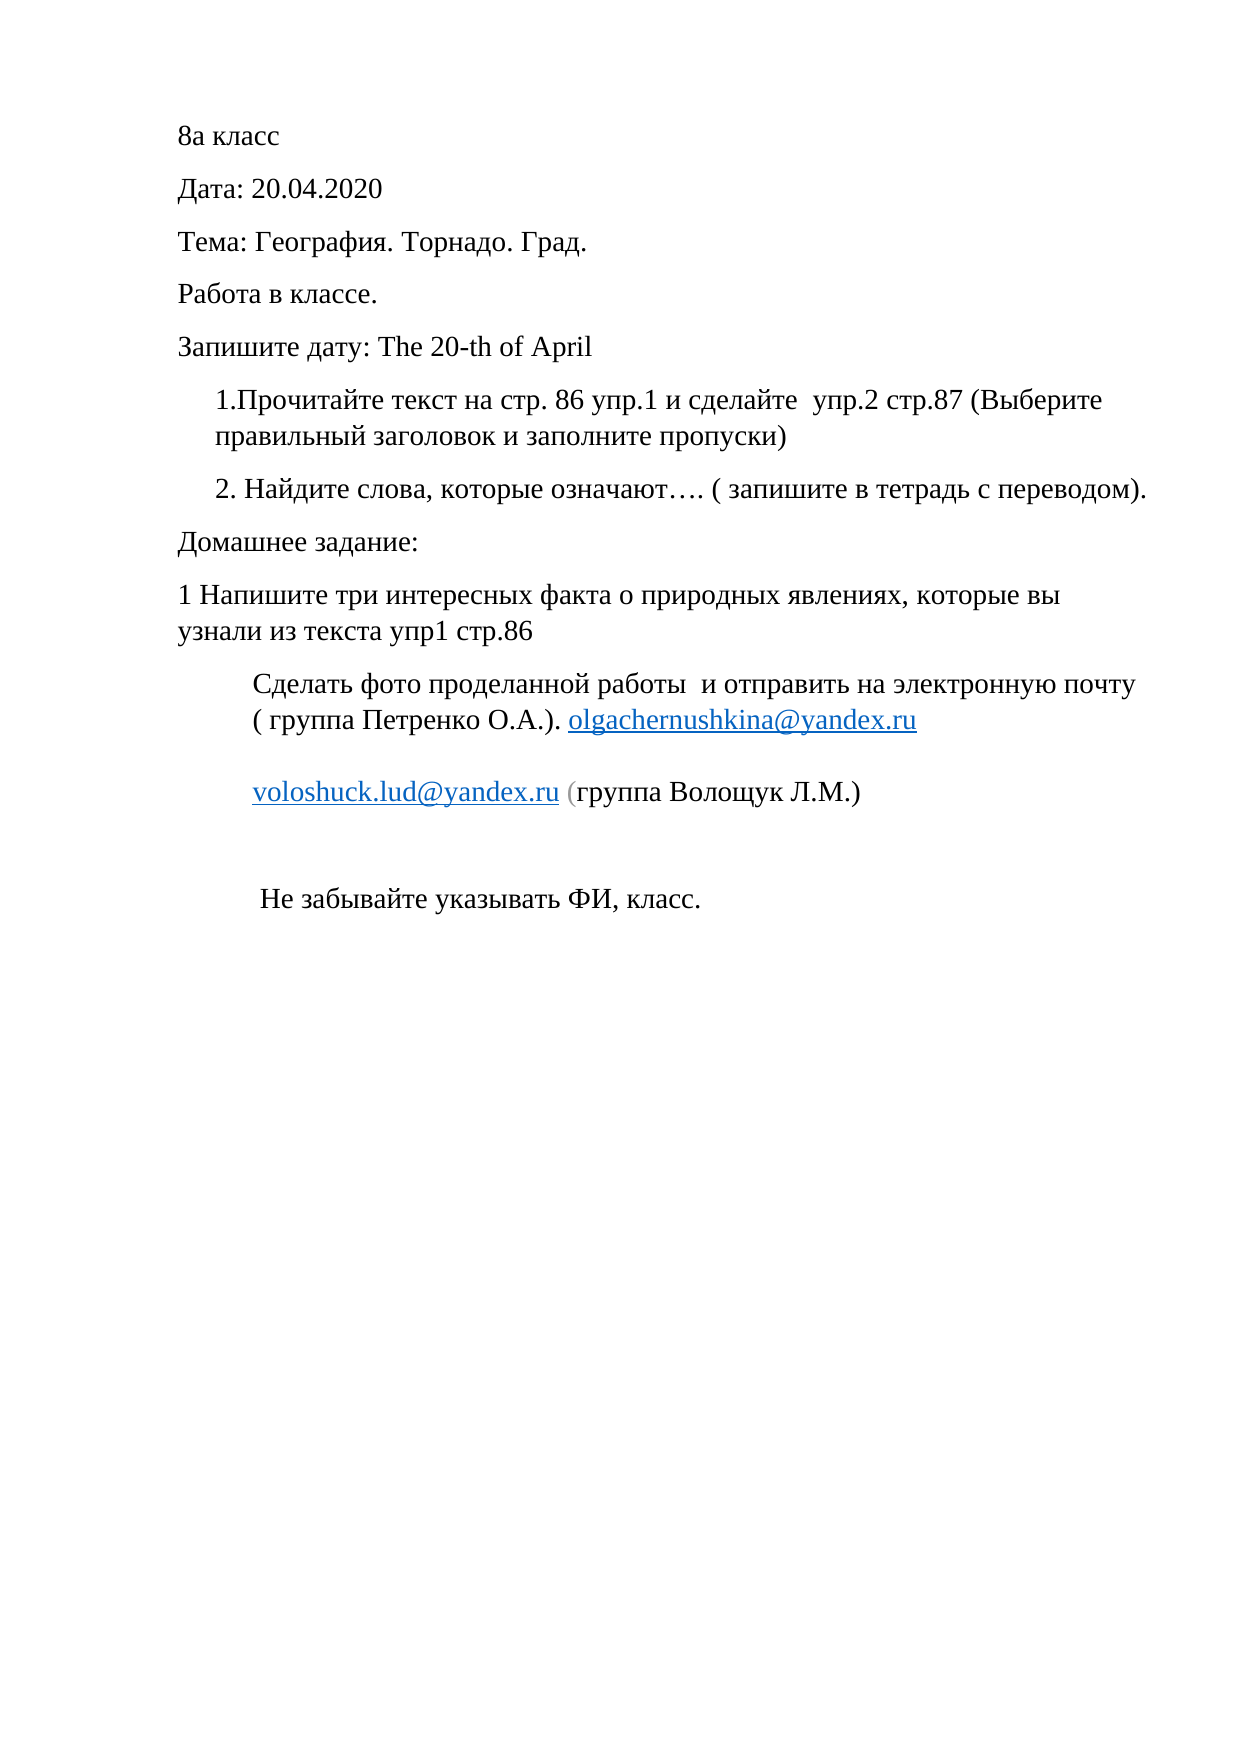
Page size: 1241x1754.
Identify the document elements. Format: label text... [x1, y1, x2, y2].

list voloshuсk.lud@yandex.ru (группа Волощук Л.М.) [252, 774, 1152, 808]
text Дата: 20.04.2020 [177, 171, 1152, 204]
list Не забывайте указывать ФИ, класс. [252, 881, 1152, 915]
text Запишите дату: The 20-th of April [177, 329, 1152, 363]
text Работа в классе. [177, 277, 1152, 310]
text 2. Найдите слова, которые означают…. ( запишите в тетрадь с переводом). [215, 471, 1152, 505]
text 1 Напишите три интересных факта о природных явлениях, которые вы узнали из текста упр1 стр.86 [177, 577, 1152, 646]
text Домашнее задание: [177, 524, 1152, 557]
text 8а класс [177, 118, 1152, 152]
text 1.Прочитайте текст на стр. 86 упр.1 и сделайте упр.2 стр.87 (Выберите правильный заголовок и заполните пропуски) [215, 382, 1152, 452]
list Сделать фото проделанной работы и отправить на электронную почту ( группа Петренко О.А.). olgachernushkina@yandex.ru [252, 666, 1152, 737]
text Тема: География. Торнадо. Град. [177, 224, 1152, 257]
